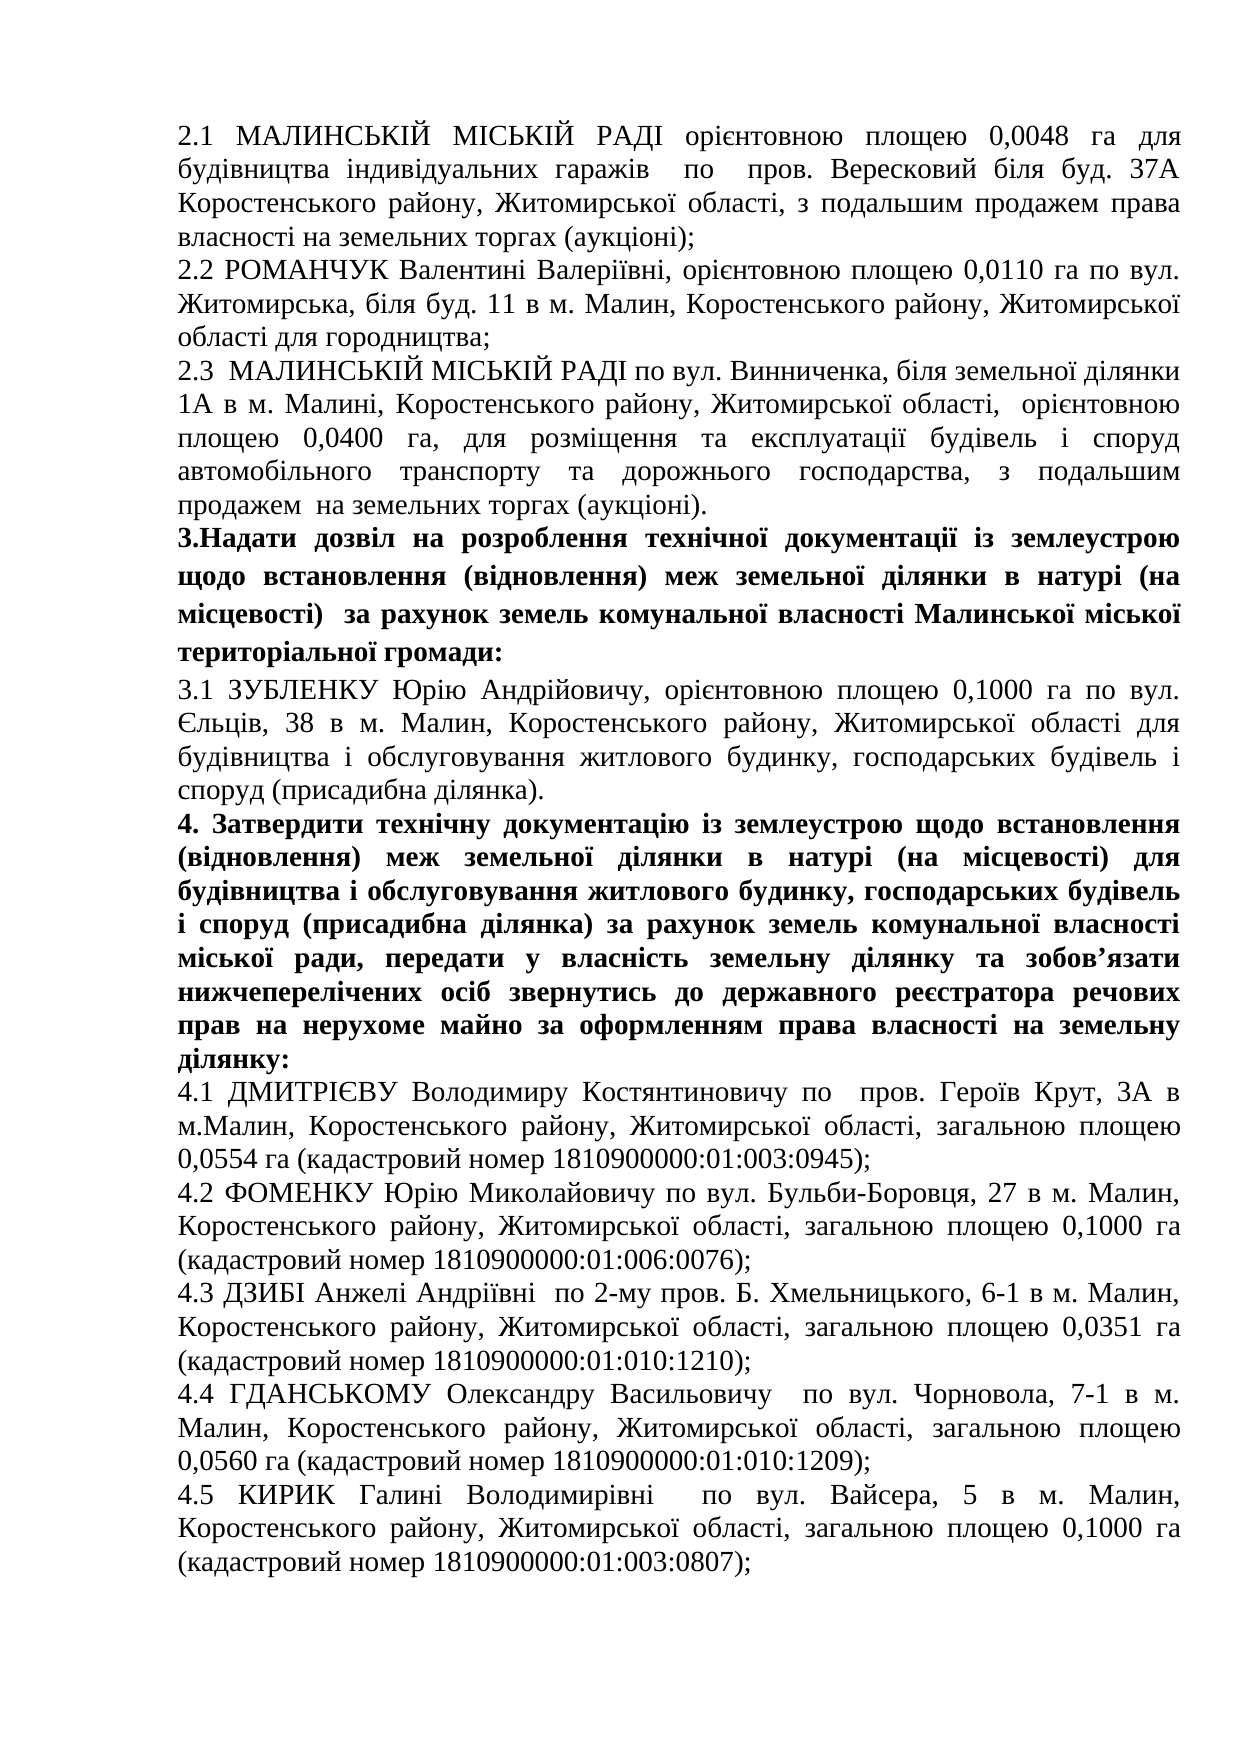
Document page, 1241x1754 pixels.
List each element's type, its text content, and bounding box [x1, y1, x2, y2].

text 2.1 МАЛИНСЬКІЙ МІСЬКІЙ РАДІ орієнтовною площею 0,0048 га для будівництва індивідуальних гаражів по пров. Вересковий біля буд. 37А Коростенського району, Житомирської області, з подальшим продажем права власності на земельних торгах (аукціоні); [177, 118, 1181, 252]
text 4.5 КИРИК Галині Володимирівні по вул. Вайсера, 5 в м. Малин, Коростенського району, Житомирської області, загальною площею 0,1000 га (кадастровий номер 1810900000:01:003:0807); [177, 1477, 1181, 1577]
text 4.4 ГДАНСЬКОМУ Олександру Васильовичу по вул. Чорновола, 7-1 в м. Малин, Коростенського району, Житомирської області, загальною площею 0,0560 га (кадастровий номер 1810900000:01:010:1209); [177, 1376, 1181, 1477]
text 2.2 РОМАНЧУК Валентині Валеріївні, орієнтовною площею 0,0110 га по вул. Житомирська, біля буд. 11 в м. Малин, Коростенського району, Житомирської області для городництва; [177, 252, 1181, 353]
text 4.1 ДМИТРІЄВУ Володимиру Костянтиновичу по пров. Героїв Крут, 3А в м.Малин, Коростенського району, Житомирської області, загальною площею 0,0554 га (кадастровий номер 1810900000:01:003:0945); [177, 1074, 1181, 1175]
text 2.3 МАЛИНСЬКІЙ МІСЬКІЙ РАДІ по вул. Винниченка, біля земельної ділянки 1А в м. Малині, Коростенського району, Житомирської області, орієнтовною площею 0,0400 га, для розміщення та експлуатації будівель і споруд автомобільного транспорту та дорожнього господарства, з подальшим продажем на земельних торгах (аукціоні). [177, 353, 1181, 521]
text 3.Надати дозвіл на розроблення технічної документації із землеустрою щодо встановлення (відновлення) меж земельної ділянки в натурі (на місцевості) за рахунок земель комунальної власності Малинської міської територіальної громади: [177, 521, 1181, 668]
text 4. Затвердити технічну документацію із землеустрою щодо встановлення (відновлення) меж земельної ділянки в натурі (на місцевості) для будівництва і обслуговування житлового будинку, господарських будівель і споруд (присадибна ділянка) за рахунок земель комунальної власності міської ради, передати у власність земельну ділянку та зобов’язати нижчеперелічених осіб звернутись до державного реєстратора речових прав на нерухоме майно за оформленням права власності на земельну ділянку: [177, 806, 1181, 1074]
text 3.1 ЗУБЛЕНКУ Юрію Андрійовичу, орієнтовною площею 0,1000 га по вул. Єльців, 38 в м. Малин, Коростенського району, Житомирської області для будівництва і обслуговування житлового будинку, господарських будівель і споруд (присадибна ділянка). [177, 672, 1181, 806]
text 4.3 ДЗИБІ Анжелі Андріївні по 2-му пров. Б. Хмельницького, 6-1 в м. Малин, Коростенського району, Житомирської області, загальною площею 0,0351 га (кадастровий номер 1810900000:01:010:1210); [177, 1276, 1181, 1376]
text 4.2 ФОМЕНКУ Юрію Миколайовичу по вул. Бульби-Боровця, 27 в м. Малин, Коростенського району, Житомирської області, загальною площею 0,1000 га (кадастровий номер 1810900000:01:006:0076); [177, 1175, 1181, 1276]
